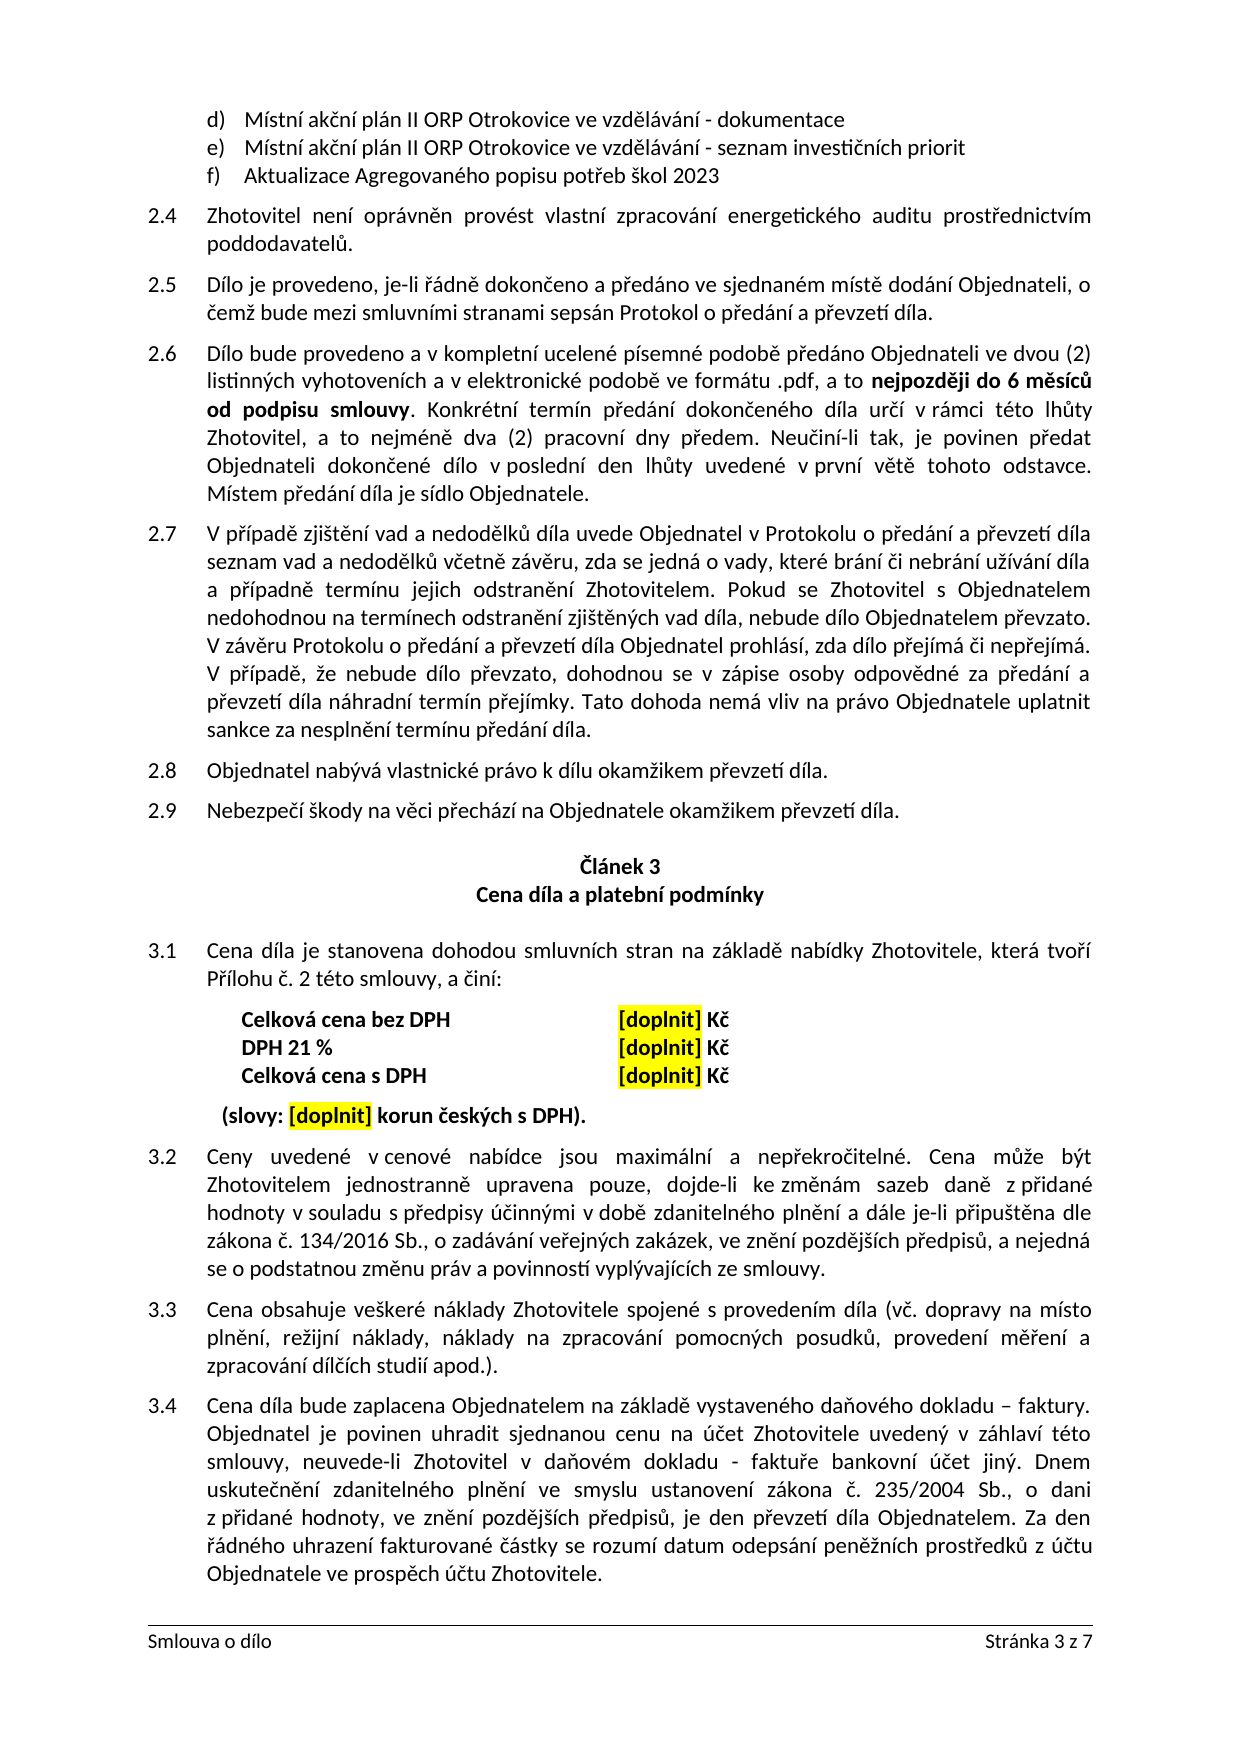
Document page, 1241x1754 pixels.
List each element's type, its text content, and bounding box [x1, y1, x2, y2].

text Cena díla a platební podmínky [148, 881, 1093, 908]
text (slovy: [doplnit] korun českých s DPH). [372, 1102, 1093, 1130]
list Místní akční plán II ORP Otrokovice ve vzdělávání - seznam investičních priorit [207, 133, 1093, 161]
text Článek 3 [148, 852, 1093, 881]
list Cena díla bude zaplacena Objednatelem na základě vystaveného daňového dokladu – faktury. Objednatel je povinen uhradit sjednanou cenu na účet Zhotovitele uvedený v záhlaví této smlouvy, neuvede-li Zhotovitel v daňovém dokladu - faktuře bankovní účet jiný. Dnem uskutečnění zdanitelného plnění ve smyslu ustanovení zákona č. 235/2004 Sb., o dani z přidané hodnoty, ve znění pozdějších předpisů, je den převzetí díla Objednatelem. Za den řádného uhrazení fakturované částky se rozumí datum odepsání peněžních prostředků z účtu Objednatele ve prospěch účtu Zhotovitele. [148, 1391, 1093, 1587]
list Nebezpečí škody na věci přechází na Objednatele okamžikem převzetí díla. [148, 796, 1093, 824]
text DPH 21 % [doplnit] Kč [148, 1033, 618, 1061]
text Celková cena bez DPH [doplnit] Kč [702, 1005, 1093, 1033]
text (slovy: [doplnit] korun českých s DPH). [148, 1102, 289, 1130]
text Celková cena s DPH [doplnit] Kč [702, 1061, 1093, 1089]
list Objednatel nabývá vlastnické právo k dílu okamžikem převzetí díla. [148, 756, 1093, 784]
list Cena obsahuje veškeré náklady Zhotovitele spojené s provedením díla (vč. dopravy na místo plnění, režijní náklady, náklady na zpracování pomocných posudků, provedení měření a zpracování dílčích studií apod.). [148, 1295, 1093, 1379]
list Dílo bude provedeno a v kompletní ucelené písemné podobě předáno Objednateli ve dvou (2) listinných vyhotoveních a v elektronické podobě ve formátu .pdf, a to nejpozději do 6 měsíců od podpisu smlouvy. Konkrétní termín předání dokončeného díla určí v rámci této lhůty Zhotovitel, a to nejméně dva (2) pracovní dny předem. Neučiní-li tak, je povinen předat Objednateli dokončené dílo v poslední den lhůty uvedené v první větě tohoto odstavce. Místem předání díla je sídlo Objednatele. [148, 339, 1093, 507]
list V případě zjištění vad a nedodělků díla uvede Objednatel v Protokolu o předání a převzetí díla seznam vad a nedodělků včetně závěru, zda se jedná o vady, které brání či nebrání užívání díla a případně termínu jejich odstranění Zhotovitelem. Pokud se Zhotovitel s Objednatelem nedohodnou na termínech odstranění zjištěných vad díla, nebude dílo Objednatelem převzato. V závěru Protokolu o předání a převzetí díla Objednatel prohlásí, zda dílo přejímá či nepřejímá. V případě, že nebude dílo převzato, dohodnou se v zápise osoby odpovědné za předání a převzetí díla náhradní termín přejímky. Tato dohoda nemá vliv na právo Objednatele uplatnit sankce za nesplnění termínu předání díla. [148, 519, 1093, 743]
list Cena díla je stanovena dohodou smluvních stran na základě nabídky Zhotovitele, která tvoří Přílohu č. 2 této smlouvy, a činí: [148, 937, 1093, 993]
list Místní akční plán II ORP Otrokovice ve vzdělávání - dokumentace [207, 105, 1093, 133]
text DPH 21 % [doplnit] Kč [702, 1033, 1093, 1061]
list Zhotovitel není oprávněn provést vlastní zpracování energetického auditu prostřednictvím poddodavatelů. [148, 202, 1093, 258]
list Aktualizace Agregovaného popisu potřeb škol 2023 [207, 161, 1093, 189]
list Ceny uvedené v cenové nabídce jsou maximální a nepřekročitelné. Cena může být Zhotovitelem jednostranně upravena pouze, dojde-li ke změnám sazeb daně z přidané hodnoty v souladu s předpisy účinnými v době zdanitelného plnění a dále je-li připuštěna dle zákona č. 134/2016 Sb., o zadávání veřejných zakázek, ve znění pozdějších předpisů, a nejedná se o podstatnou změnu práv a povinností vyplývajících ze smlouvy. [148, 1142, 1093, 1282]
text Celková cena bez DPH [doplnit] Kč [148, 1005, 618, 1033]
text Celková cena s DPH [doplnit] Kč [148, 1061, 618, 1089]
list Dílo je provedeno, je-li řádně dokončeno a předáno ve sjednaném místě dodání Objednateli, o čemž bude mezi smluvními stranami sepsán Protokol o předání a převzetí díla. [148, 270, 1093, 326]
